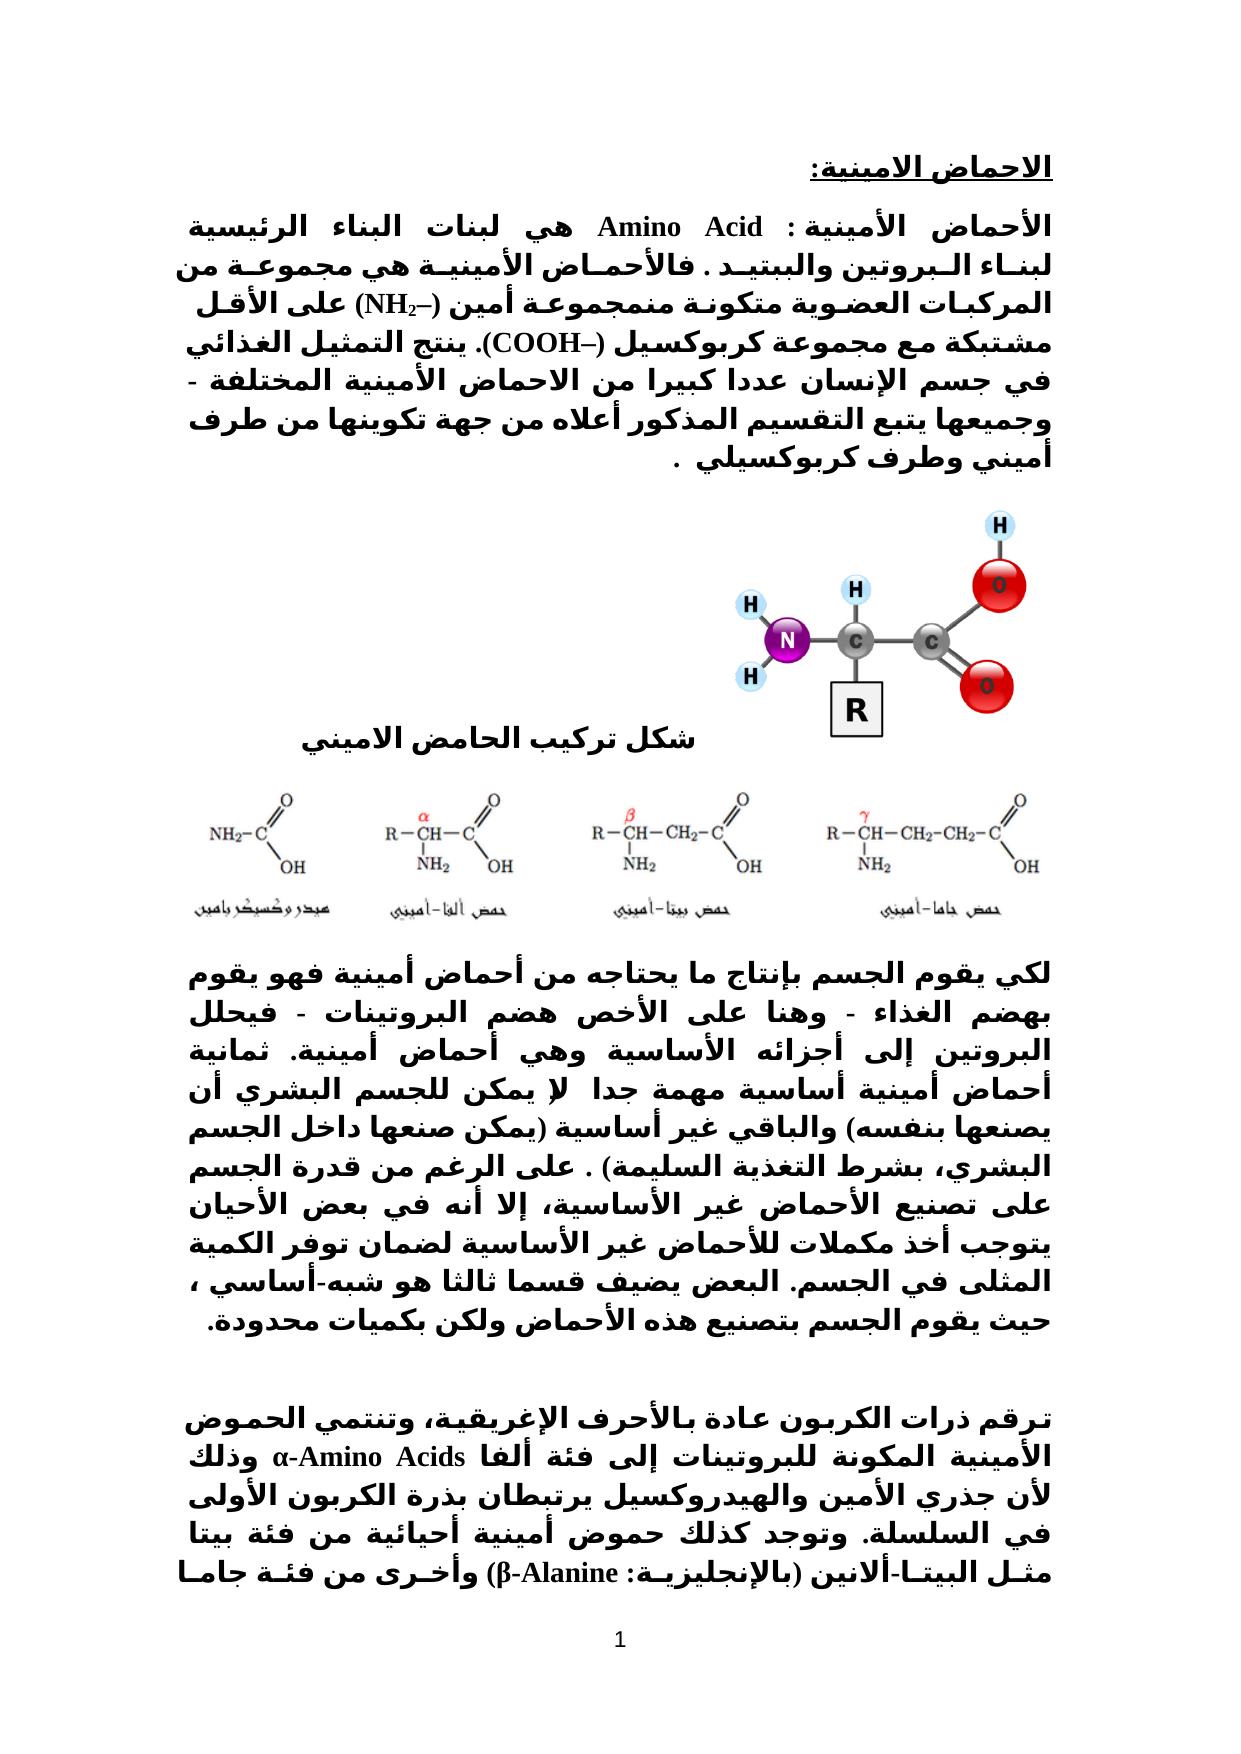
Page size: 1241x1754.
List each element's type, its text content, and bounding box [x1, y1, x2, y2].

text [187, 1362, 1053, 1589]
text لكي يقوم الجسم بإنتاج ما يحتاجه من أحماض أمينية فهو يقوم بهضم الغذاء - وهنا على الأخص هضم البروتينات - فيحلل البروتين إلى أجزائه الأساسية وهي أحماض أمينية. ثمانية أحماض أمينية أساسية مهمة جدا (لا يمكن للجسم البشري أن يصنعها بنفسه) والباقي غير أساسية (يمكن صنعها داخل الجسم البشري، بشرط التغذية السليمة) . على الرغم من قدرة الجسم على تصنيع الأحماض غير الأساسية، إلا أنه في بعض الأحيان يتوجب أخذ مكملات للأحماض غير الأساسية لضمان توفر الكمية المثلى في الجسم. البعض يضيف قسما ثالثا هو شبه-أساسي ، حيث يقوم الجسم بتصنيع هذه الأحماض ولكن بكميات محدودة. [187, 956, 1053, 1337]
picture [187, 780, 1053, 932]
text الأحماض الأمينية : Amino Acid هي لبنات البناء الرئيسية لبناء البروتين والببتيد . فالأحماض الأمينية هي مجموعة من المركبات العضوية متكونة منمجموعة أمين (–NH2) على الأقل مشتبكة مع مجموعة كربوكسيل (–COOH). ينتج التمثيل الغذائي في جسم الإنسان عددا كبيرا من الاحماض الأمينية المختلفة - وجميعها يتبع التقسيم المذكور أعلاه من جهة تكوينها من طرف أميني وطرف كربوكسيلي . [187, 209, 1053, 474]
text الاحماض الامينية: [187, 150, 1053, 183]
picture [703, 500, 1053, 749]
